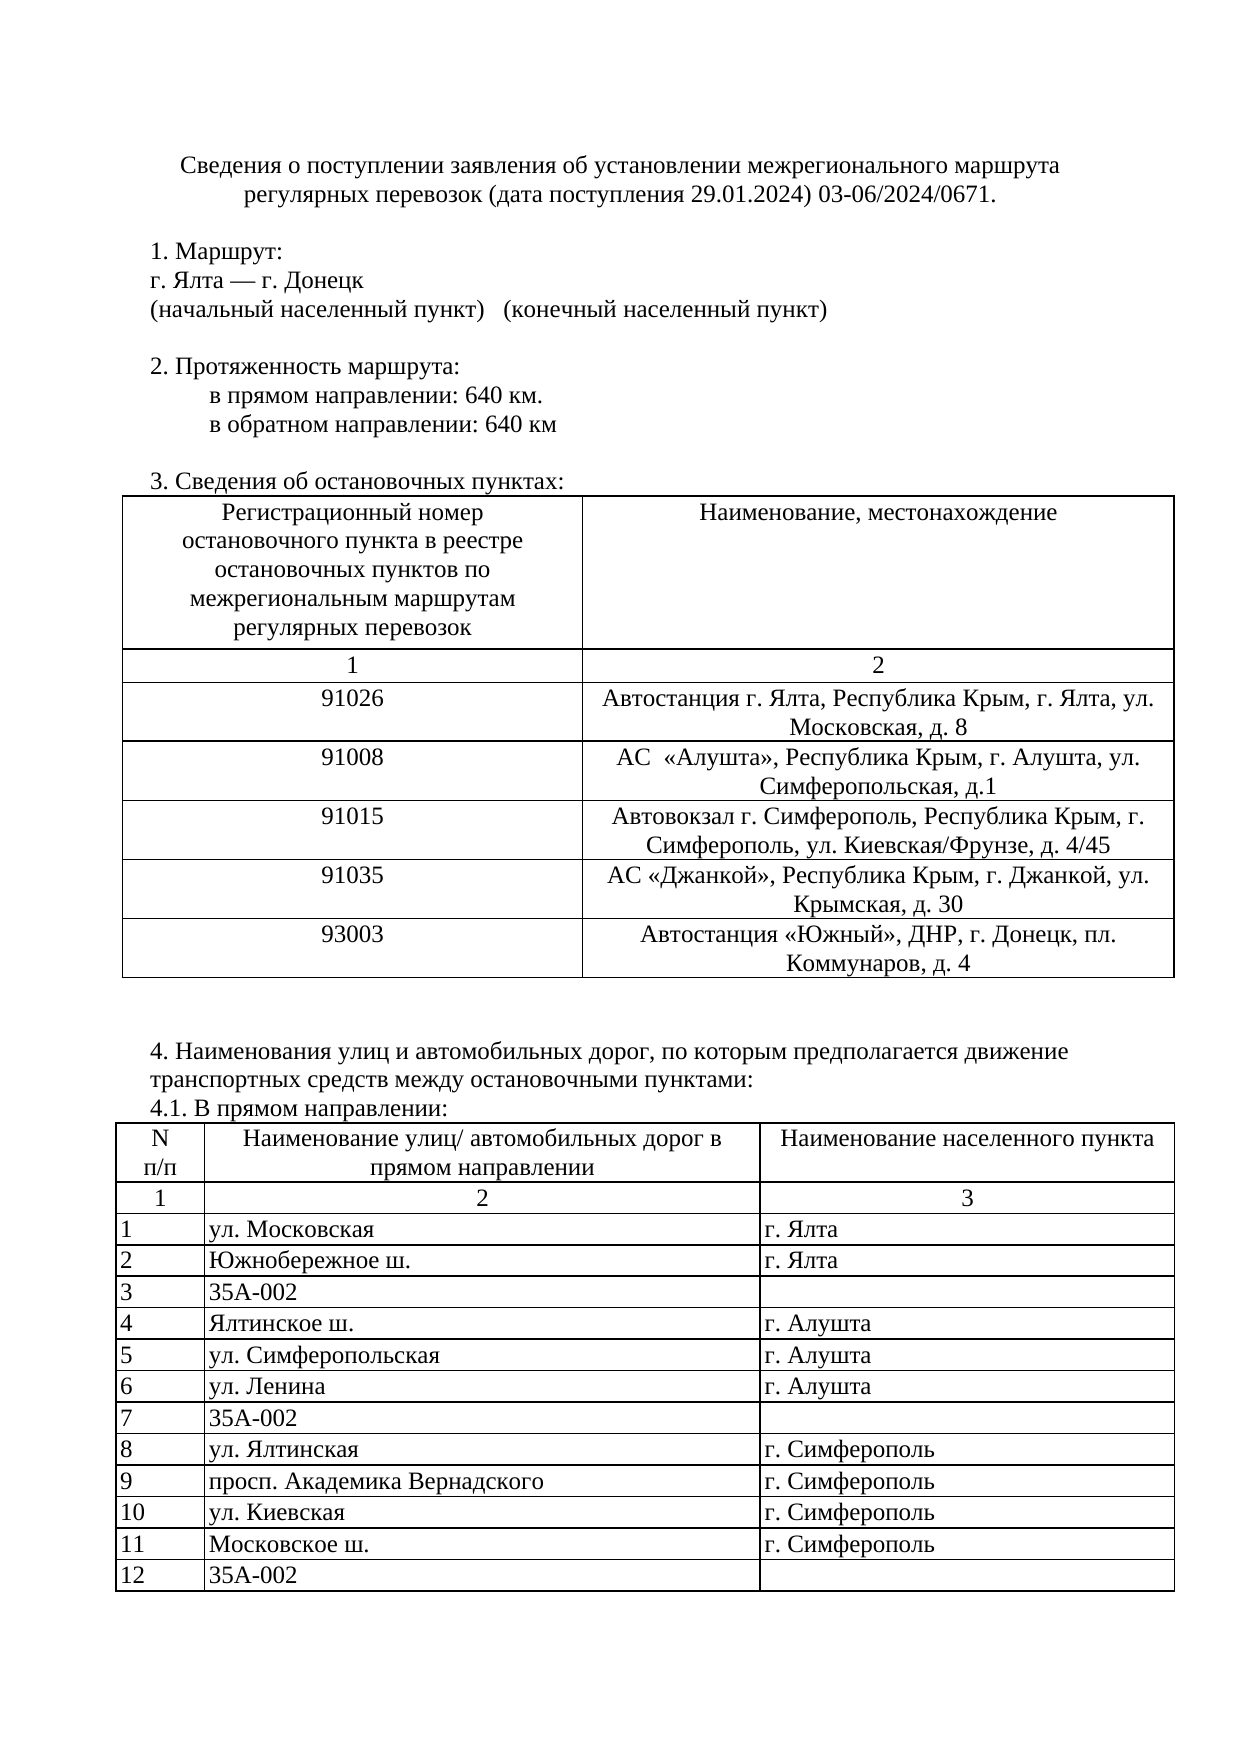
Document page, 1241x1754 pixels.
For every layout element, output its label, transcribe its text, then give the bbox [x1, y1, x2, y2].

table_cell г. Ялта [761, 1214, 1174, 1244]
table_header N п/п [117, 1124, 204, 1181]
table_header Наименование населенного пункта [761, 1124, 1174, 1181]
text в обратном направлении: 640 км [150, 409, 1090, 437]
table_cell АС «Алушта», Республика Крым, г. Алушта, ул. Симферопольская, д.1 [583, 742, 1173, 799]
table_cell ул. Киевская [205, 1497, 759, 1527]
text 1. Маршрут: [150, 236, 1090, 265]
table_cell 12 [117, 1560, 204, 1590]
table_cell 35А-002 [205, 1277, 759, 1307]
text 4. Наименования улиц и автомобильных дорог, по которым предполагается движение транспортных средств между остановочными пунктами: [150, 1036, 1090, 1093]
text г. Ялта — г. Донецк [150, 265, 1090, 294]
table_cell ул. Московская [205, 1214, 759, 1244]
table_cell г. Симферополь [761, 1529, 1174, 1558]
table_cell 35А-002 [205, 1560, 759, 1590]
table_cell Автостанция «Южный», ДНР, г. Донецк, пл. Коммунаров, д. 4 [583, 919, 1173, 977]
table_cell 2 [583, 650, 1173, 681]
table_header Регистрационный номер остановочного пункта в реестре остановочных пунктов по межрегиональным маршрутам регулярных перевозок [123, 497, 582, 648]
table_cell Ялтинское ш. [205, 1308, 759, 1338]
table_cell 91035 [123, 860, 582, 918]
table_cell 5 [117, 1340, 204, 1370]
table_cell [761, 1403, 1174, 1433]
table_cell 4 [117, 1308, 204, 1338]
table_cell г. Алушта [761, 1371, 1174, 1401]
table_cell 8 [117, 1434, 204, 1464]
text Сведения о поступлении заявления об установлении межрегионального маршрута регулярных перевозок (дата поступления 29.01.2024) 03-06/2024/0671. [150, 150, 1090, 207]
table_cell 6 [117, 1371, 204, 1401]
table_cell 11 [117, 1529, 204, 1558]
table_cell 2 [117, 1246, 204, 1275]
table_cell 7 [117, 1403, 204, 1433]
table_cell 9 [117, 1466, 204, 1496]
table_cell 3 [761, 1183, 1174, 1212]
table_cell 35А-002 [205, 1403, 759, 1433]
table_cell Автовокзал г. Симферополь, Республика Крым, г. Симферополь, ул. Киевская/Фрунзе, д. 4/45 [583, 801, 1173, 858]
text 3. Сведения об остановочных пунктах: [150, 466, 1090, 495]
text 4.1. В прямом направлении: [150, 1093, 1090, 1122]
text в прямом направлении: 640 км. [150, 380, 1090, 409]
table_cell [761, 1277, 1174, 1307]
table_cell ул. Симферопольская [205, 1340, 759, 1370]
table_cell [761, 1560, 1174, 1590]
table_cell ул. Ленина [205, 1371, 759, 1401]
table_cell г. Ялта [761, 1246, 1174, 1275]
table_header Наименование, местонахождение [583, 497, 1173, 648]
table_cell 91026 [123, 683, 582, 740]
table_cell 91015 [123, 801, 582, 858]
table_cell г. Симферополь [761, 1466, 1174, 1496]
table_cell г. Алушта [761, 1340, 1174, 1370]
table_cell 10 [117, 1497, 204, 1527]
table_cell 1 [117, 1183, 204, 1212]
table_cell Автостанция г. Ялта, Республика Крым, г. Ялта, ул. Московская, д. 8 [583, 683, 1173, 740]
table_cell г. Симферополь [761, 1434, 1174, 1464]
table_cell 3 [117, 1277, 204, 1307]
table_cell 2 [205, 1183, 759, 1212]
table_cell г. Алушта [761, 1308, 1174, 1338]
table_cell ул. Ялтинская [205, 1434, 759, 1464]
table_cell АС «Джанкой», Республика Крым, г. Джанкой, ул. Крымская, д. 30 [583, 860, 1173, 918]
table_cell 93003 [123, 919, 582, 977]
text (начальный населенный пункт) (конечный населенный пункт) [150, 294, 1090, 322]
table_cell Московское ш. [205, 1529, 759, 1558]
table_cell 1 [123, 650, 582, 681]
text 2. Протяженность маршрута: [150, 351, 1090, 380]
table_cell 91008 [123, 742, 582, 799]
table_header Наименование улиц/ автомобильных дорог в прямом направлении [205, 1124, 759, 1181]
table_cell просп. Академика Вернадского [205, 1466, 759, 1496]
table_cell Южнобережное ш. [205, 1246, 759, 1275]
table_cell г. Симферополь [761, 1497, 1174, 1527]
table_cell 1 [117, 1214, 204, 1244]
